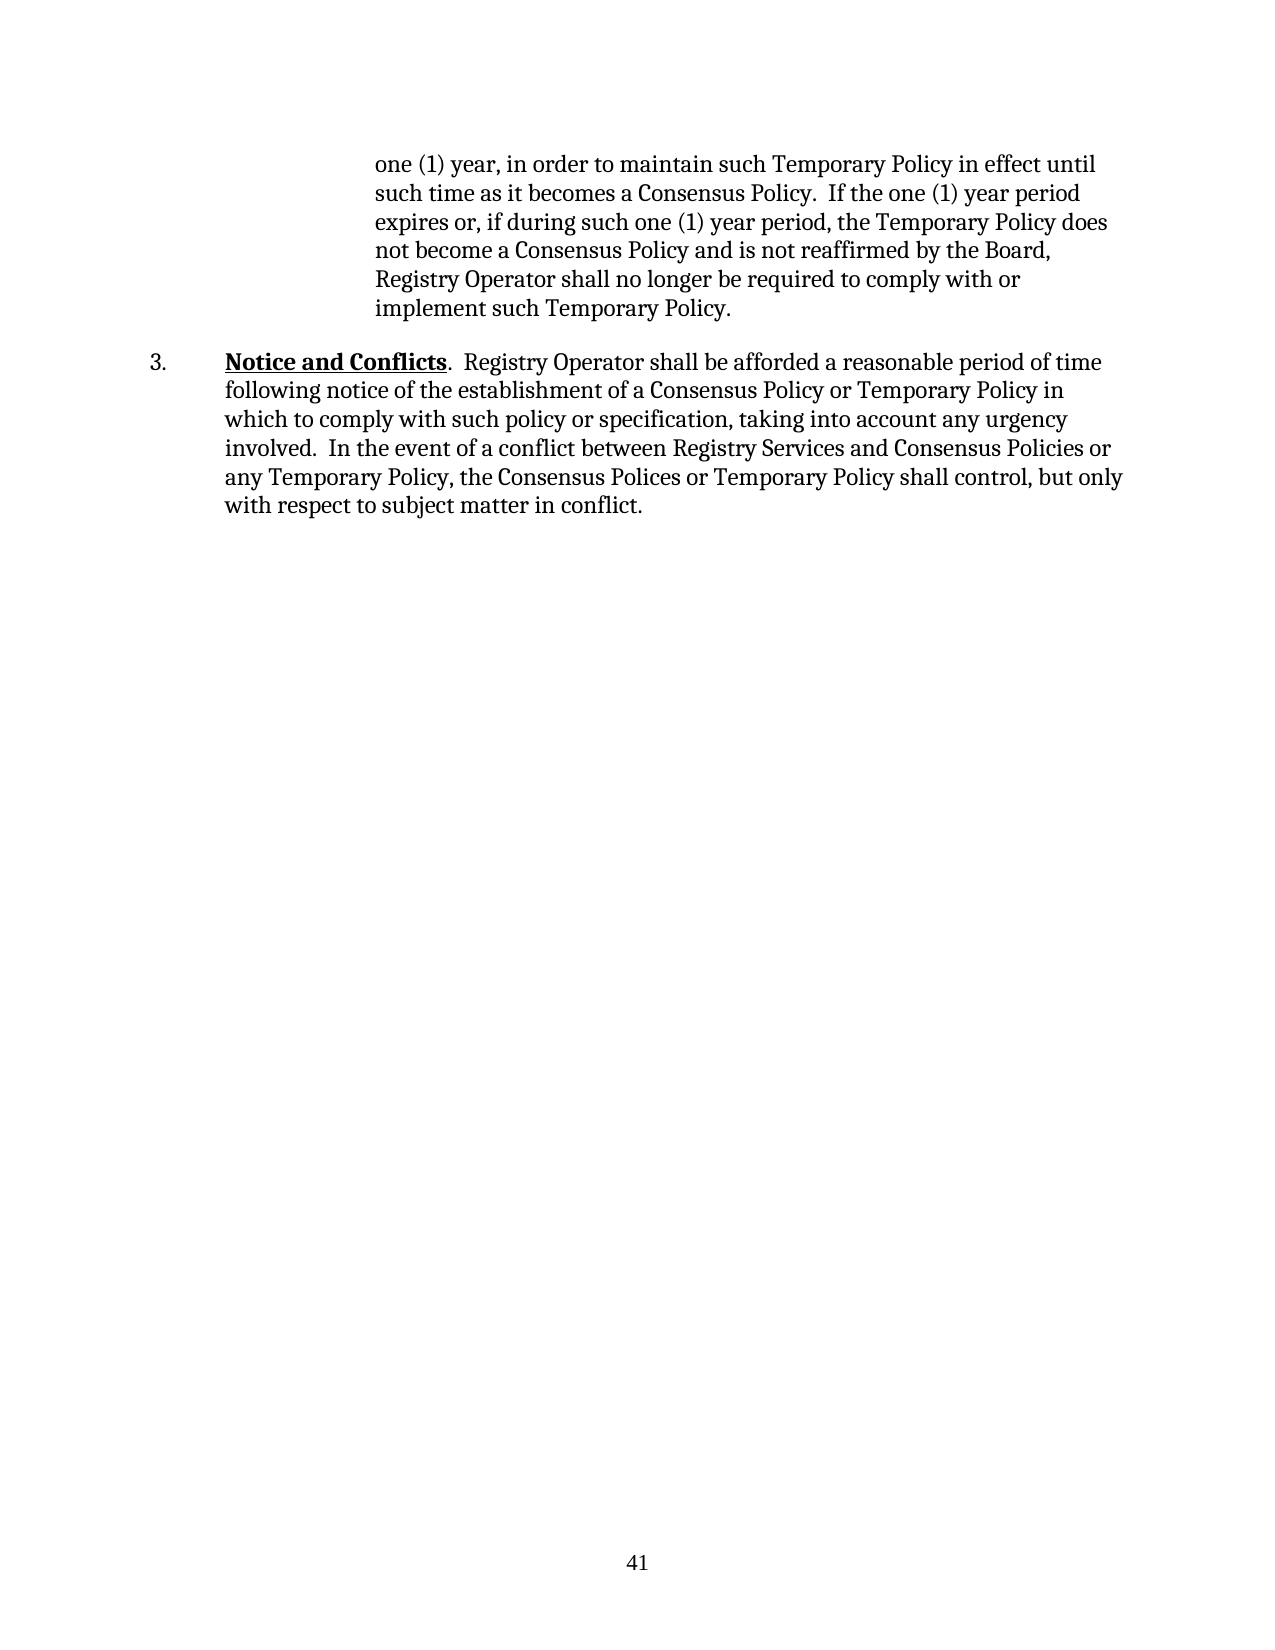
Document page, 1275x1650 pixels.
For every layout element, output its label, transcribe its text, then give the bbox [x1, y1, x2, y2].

text Notice and Conflicts. Registry Operator shall be afforded a reasonable period of time following notice of the establishment of a Consensus Policy or Temporary Policy in which to comply with such policy or specification, taking into account any urgency involved. In the event of a conflict between Registry Services and Consensus Policies or any Temporary Policy, the Consensus Polices or Temporary Policy shall control, but only with respect to subject matter in conflict. [150, 347, 1125, 520]
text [300, 150, 1125, 322]
